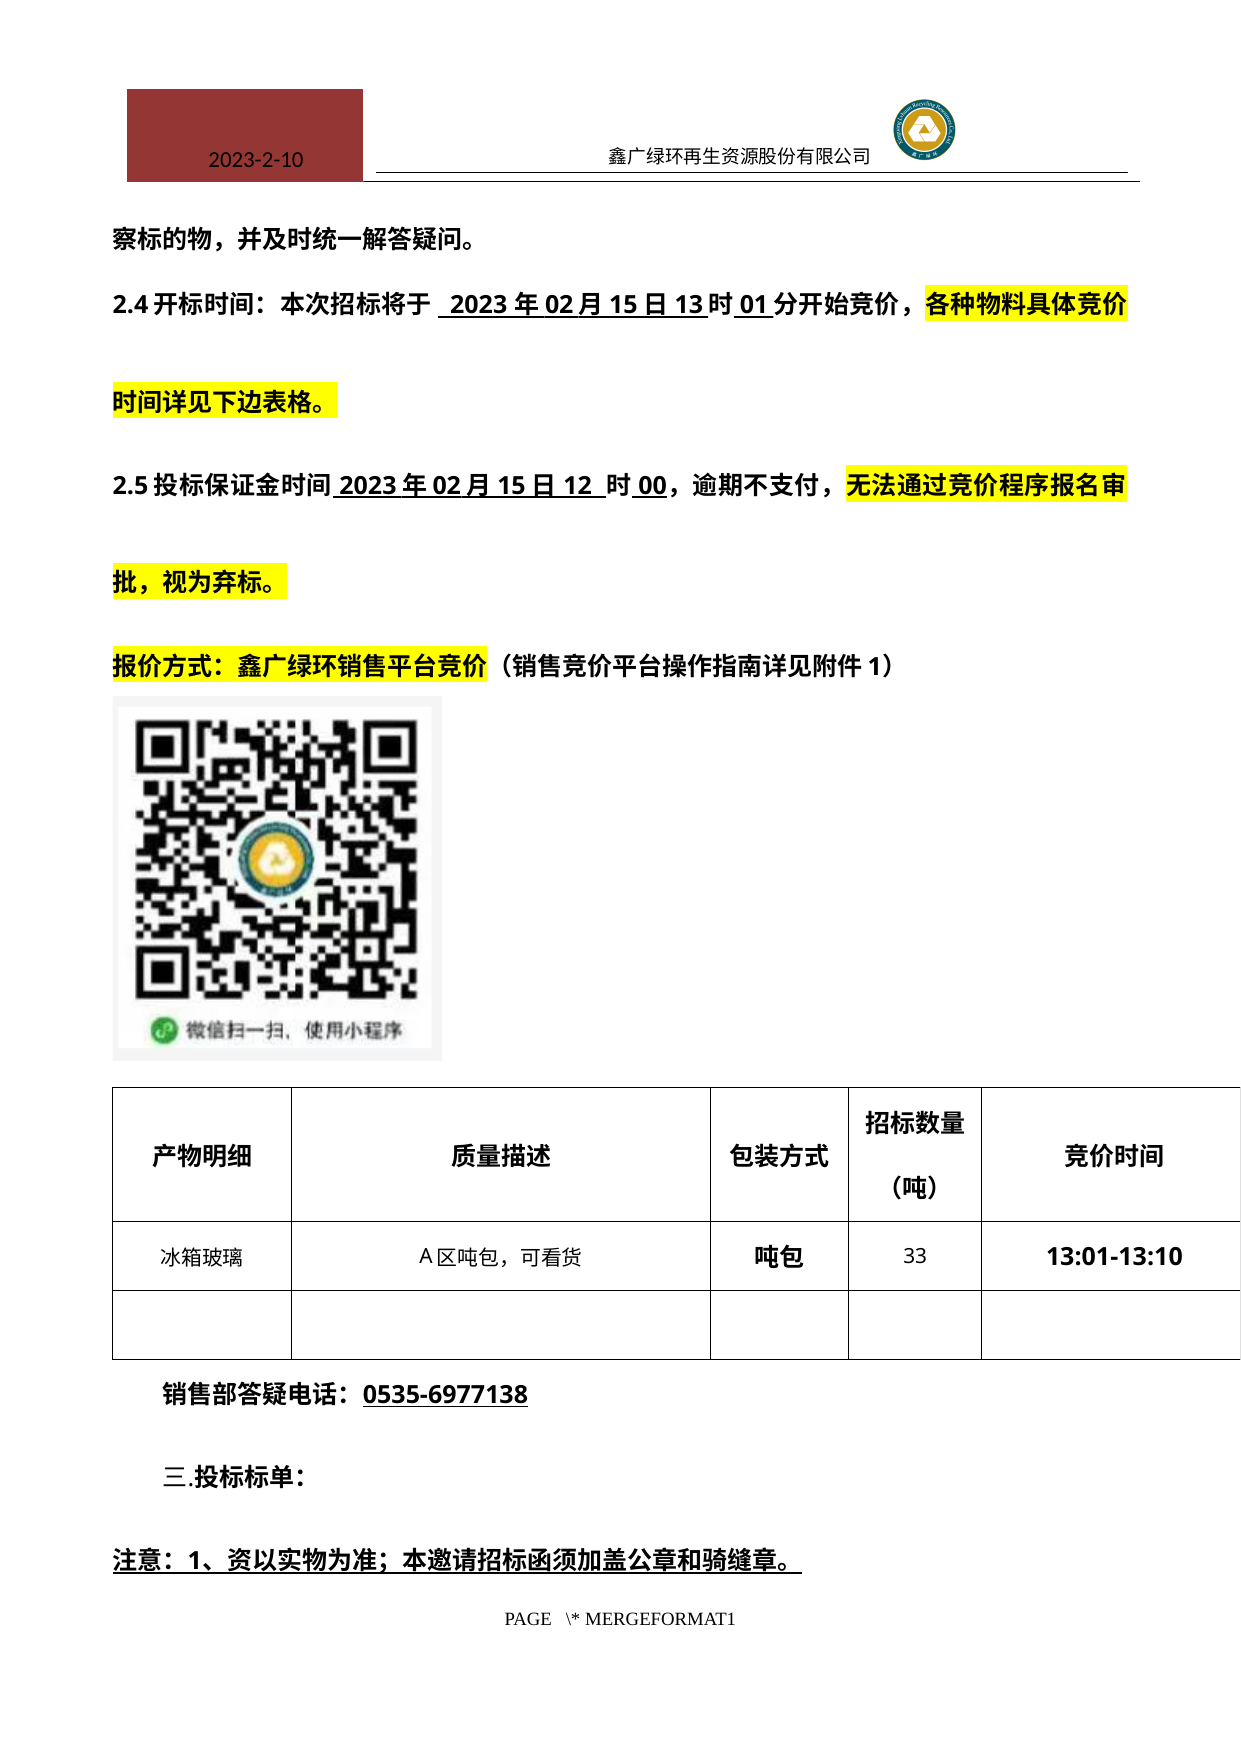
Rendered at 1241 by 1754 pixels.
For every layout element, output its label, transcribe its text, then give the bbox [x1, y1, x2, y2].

table_cell 13:01-13:10 [982, 1222, 1240, 1290]
table_cell 冰箱玻璃 [113, 1222, 291, 1290]
table_header 招标数量 （吨） [849, 1088, 981, 1221]
picture [112, 696, 443, 1061]
text 2.4开标时间：本次招标将于 2023 年02月15日 13时 01分开始竞价，各种物料具体竞价时间详见下边表格。 [112, 270, 1128, 433]
table_cell [113, 1291, 291, 1359]
table_cell [982, 1291, 1240, 1359]
table_header 包装方式 [711, 1088, 848, 1221]
table_header 竞价时间 [982, 1088, 1240, 1221]
text 2.5投标保证金时间 2023年02月15日 12 时 00，逾期不支付，无法通过竞价程序报名审批，视为弃标。 [112, 451, 1128, 613]
text 报价方式：鑫广绿环销售平台竞价（销售竞价平台操作指南详见附件1） [112, 632, 1128, 697]
text 销售部答疑电话：0535-6977138 [112, 1360, 1128, 1425]
table_cell [849, 1291, 981, 1359]
text 三.投标标单： [112, 1443, 1128, 1508]
picture [892, 96, 959, 164]
table_header 产物明细 [113, 1088, 291, 1221]
table_header 质量描述 [292, 1088, 710, 1221]
table_cell 吨包 [711, 1222, 848, 1290]
table_cell 33 [849, 1222, 981, 1290]
text 2.3 组织勘察标的物：销售部将定于 2023 年02月14日 17:00 之前专人负责带领投标方勘察标的物，并及时统一解答疑问。 [112, 205, 1128, 270]
table_cell [292, 1291, 710, 1359]
table_cell A区吨包，可看货 [292, 1222, 710, 1290]
table_cell [711, 1291, 848, 1359]
text 注意：1、资以实物为准；本邀请招标函须加盖公章和骑缝章。 [112, 1526, 1128, 1591]
